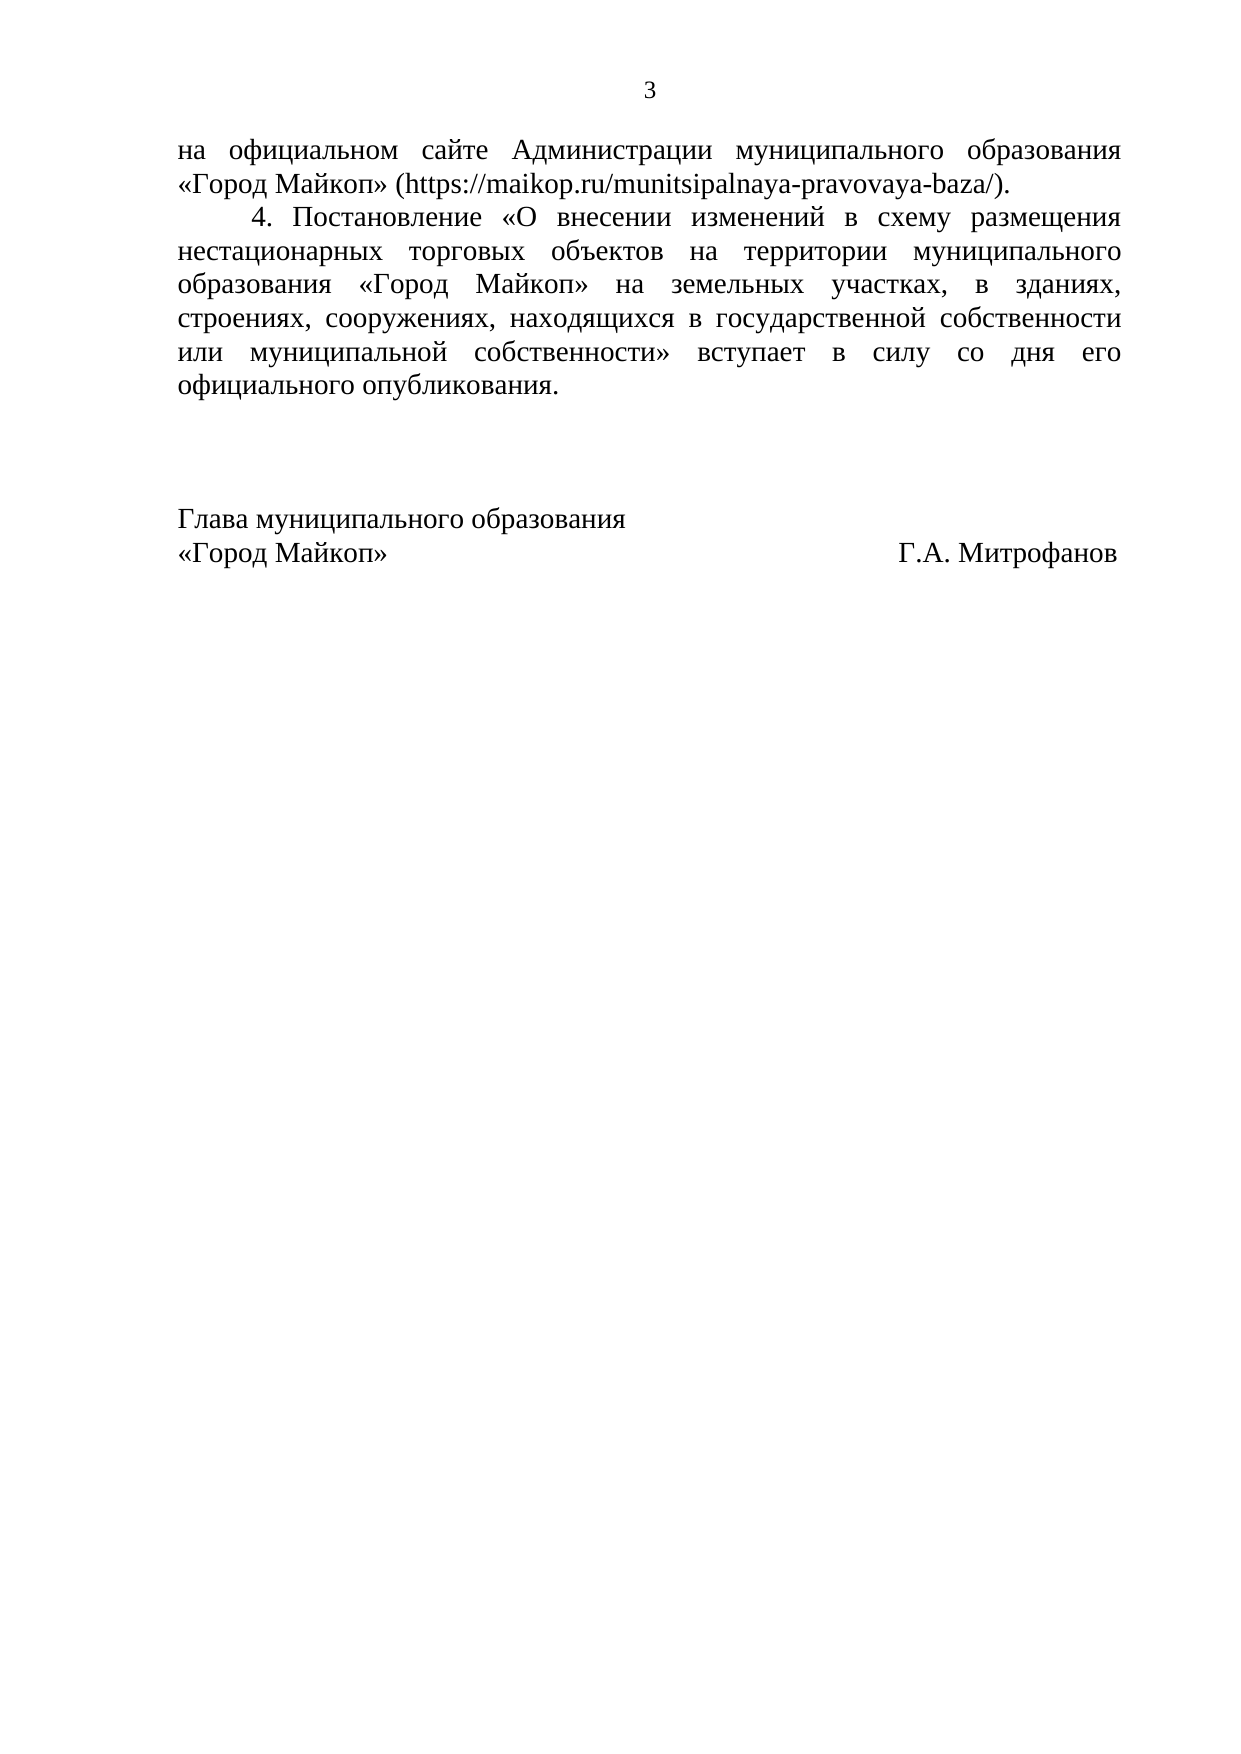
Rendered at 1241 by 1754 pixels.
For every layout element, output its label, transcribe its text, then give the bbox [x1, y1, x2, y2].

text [177, 132, 1122, 199]
text «Город Майкоп» Г.А. Митрофанов [177, 535, 1122, 568]
text Глава муниципального образования [177, 501, 1122, 535]
text 4. Постановление «О внесении изменений в схему размещения нестационарных торговых объектов на территории муниципального образования «Город Майкоп» на земельных участках, в зданиях, строениях, сооружениях, находящихся в государственной собственности или муниципальной собственности» вступает в силу со дня его официального опубликования. [177, 199, 1122, 401]
